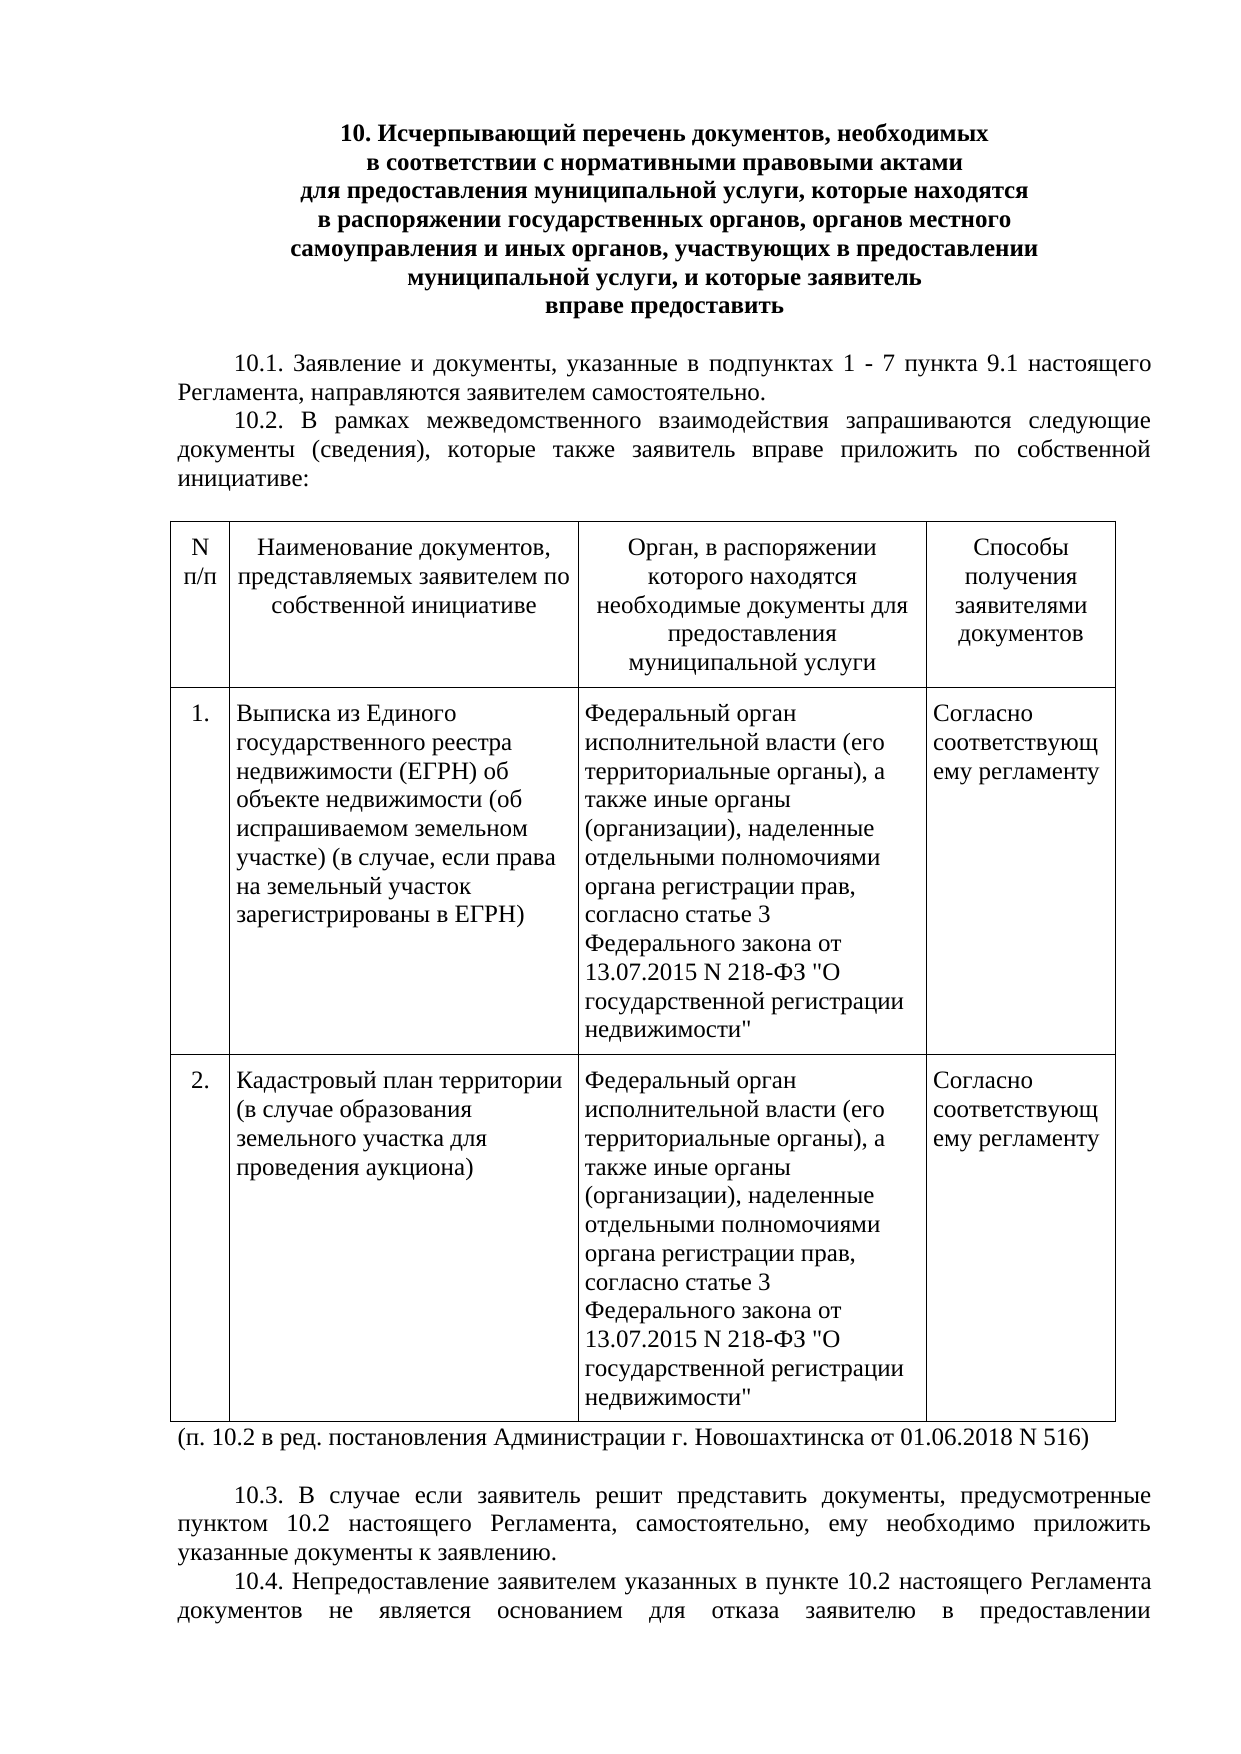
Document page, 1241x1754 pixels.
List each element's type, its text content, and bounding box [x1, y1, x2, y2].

title вправе предоставить [177, 291, 1152, 319]
table_cell Кадастровый план территории (в случае образования земельного участка для проведения аукциона) [230, 1055, 578, 1421]
table_cell 2. [171, 1055, 229, 1421]
table_header Способы получения заявителями документов [927, 522, 1115, 687]
table_header N п/п [171, 522, 229, 687]
text 10.1. Заявление и документы, указанные в подпунктах 1 - 7 пункта 9.1 настоящего Регламента, направляются заявителем самостоятельно. [177, 348, 1152, 406]
table_cell 1. [171, 688, 229, 1054]
title самоуправления и иных органов, участвующих в предоставлении [177, 233, 1152, 262]
table_cell Федеральный орган исполнительной власти (его территориальные органы), а также иные органы (организации), наделенные отдельными полномочиями органа регистрации прав, согласно статье 3 Федерального закона от 13.07.2015 N 218-ФЗ "О государственной регистрации недвижимости" [579, 1055, 926, 1421]
table_header Наименование документов, представляемых заявителем по собственной инициативе [230, 522, 578, 687]
title муниципальной услуги, и которые заявитель [177, 262, 1152, 291]
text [177, 1566, 1152, 1623]
title для предоставления муниципальной услуги, которые находятся [177, 176, 1152, 204]
table_header Орган, в распоряжении которого находятся необходимые документы для предоставления муниципальной услуги [579, 522, 926, 687]
title в соответствии с нормативными правовыми актами [177, 147, 1152, 176]
title 10. Исчерпывающий перечень документов, необходимых [177, 118, 1152, 147]
table_cell Выписка из Единого государственного реестра недвижимости (ЕГРН) об объекте недвижимости (об испрашиваемом земельном участке) (в случае, если права на земельный участок зарегистрированы в ЕГРН) [230, 688, 578, 1054]
table_cell Федеральный орган исполнительной власти (его территориальные органы), а также иные органы (организации), наделенные отдельными полномочиями органа регистрации прав, согласно статье 3 Федерального закона от 13.07.2015 N 218-ФЗ "О государственной регистрации недвижимости" [579, 688, 926, 1054]
table_cell Согласно соответствующему регламенту [927, 1055, 1115, 1421]
text (п. 10.2 в ред. постановления Администрации г. Новошахтинска от 01.06.2018 N 516) [177, 1422, 1152, 1451]
title в распоряжении государственных органов, органов местного [177, 204, 1152, 233]
text 10.2. В рамках межведомственного взаимодействия запрашиваются следующие документы (сведения), которые также заявитель вправе приложить по собственной инициативе: [177, 406, 1152, 492]
table_cell Согласно соответствующему регламенту [927, 688, 1115, 1054]
text 10.3. В случае если заявитель решит представить документы, предусмотренные пунктом 10.2 настоящего Регламента, самостоятельно, ему необходимо приложить указанные документы к заявлению. [177, 1480, 1152, 1566]
